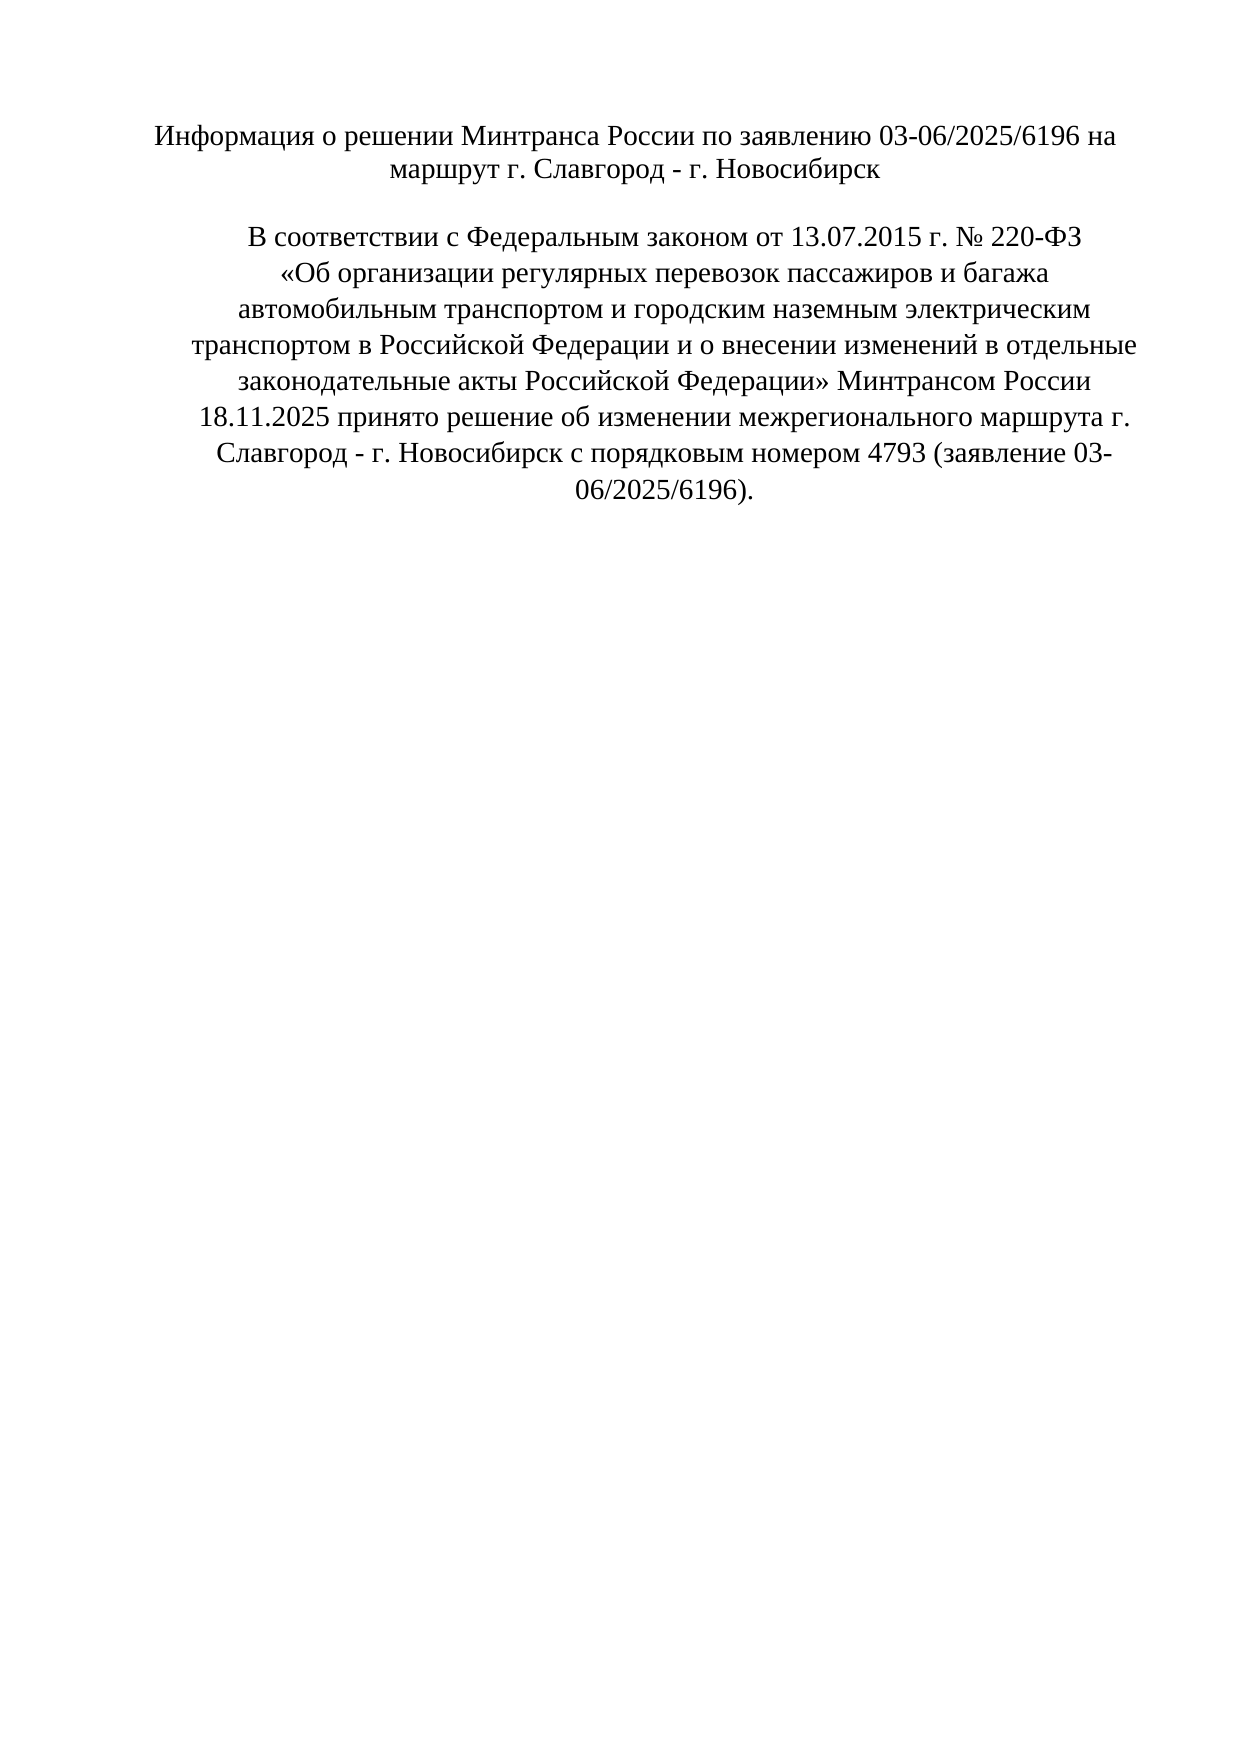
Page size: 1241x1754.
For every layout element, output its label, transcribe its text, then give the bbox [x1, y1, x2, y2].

text В соответствии с Федеральным законом от 13.07.2015 г. № 220-ФЗ «Об организации регулярных перевозок пассажиров и багажа автомобильным транспортом и городским наземным электрическим транспортом в Российской Федерации и о внесении изменений в отдельные законодательные акты Российской Федерации» Минтрансом России 18.11.2025 принято решение об изменении межрегионального маршрута г. Славгород - г. Новосибирск с порядковым номером 4793 (заявление 03-06/2025/6196). [177, 219, 1152, 505]
text Информация о решении Минтранса России по заявлению 03-06/2025/6196 на маршрут г. Славгород - г. Новосибирск [118, 118, 1152, 185]
